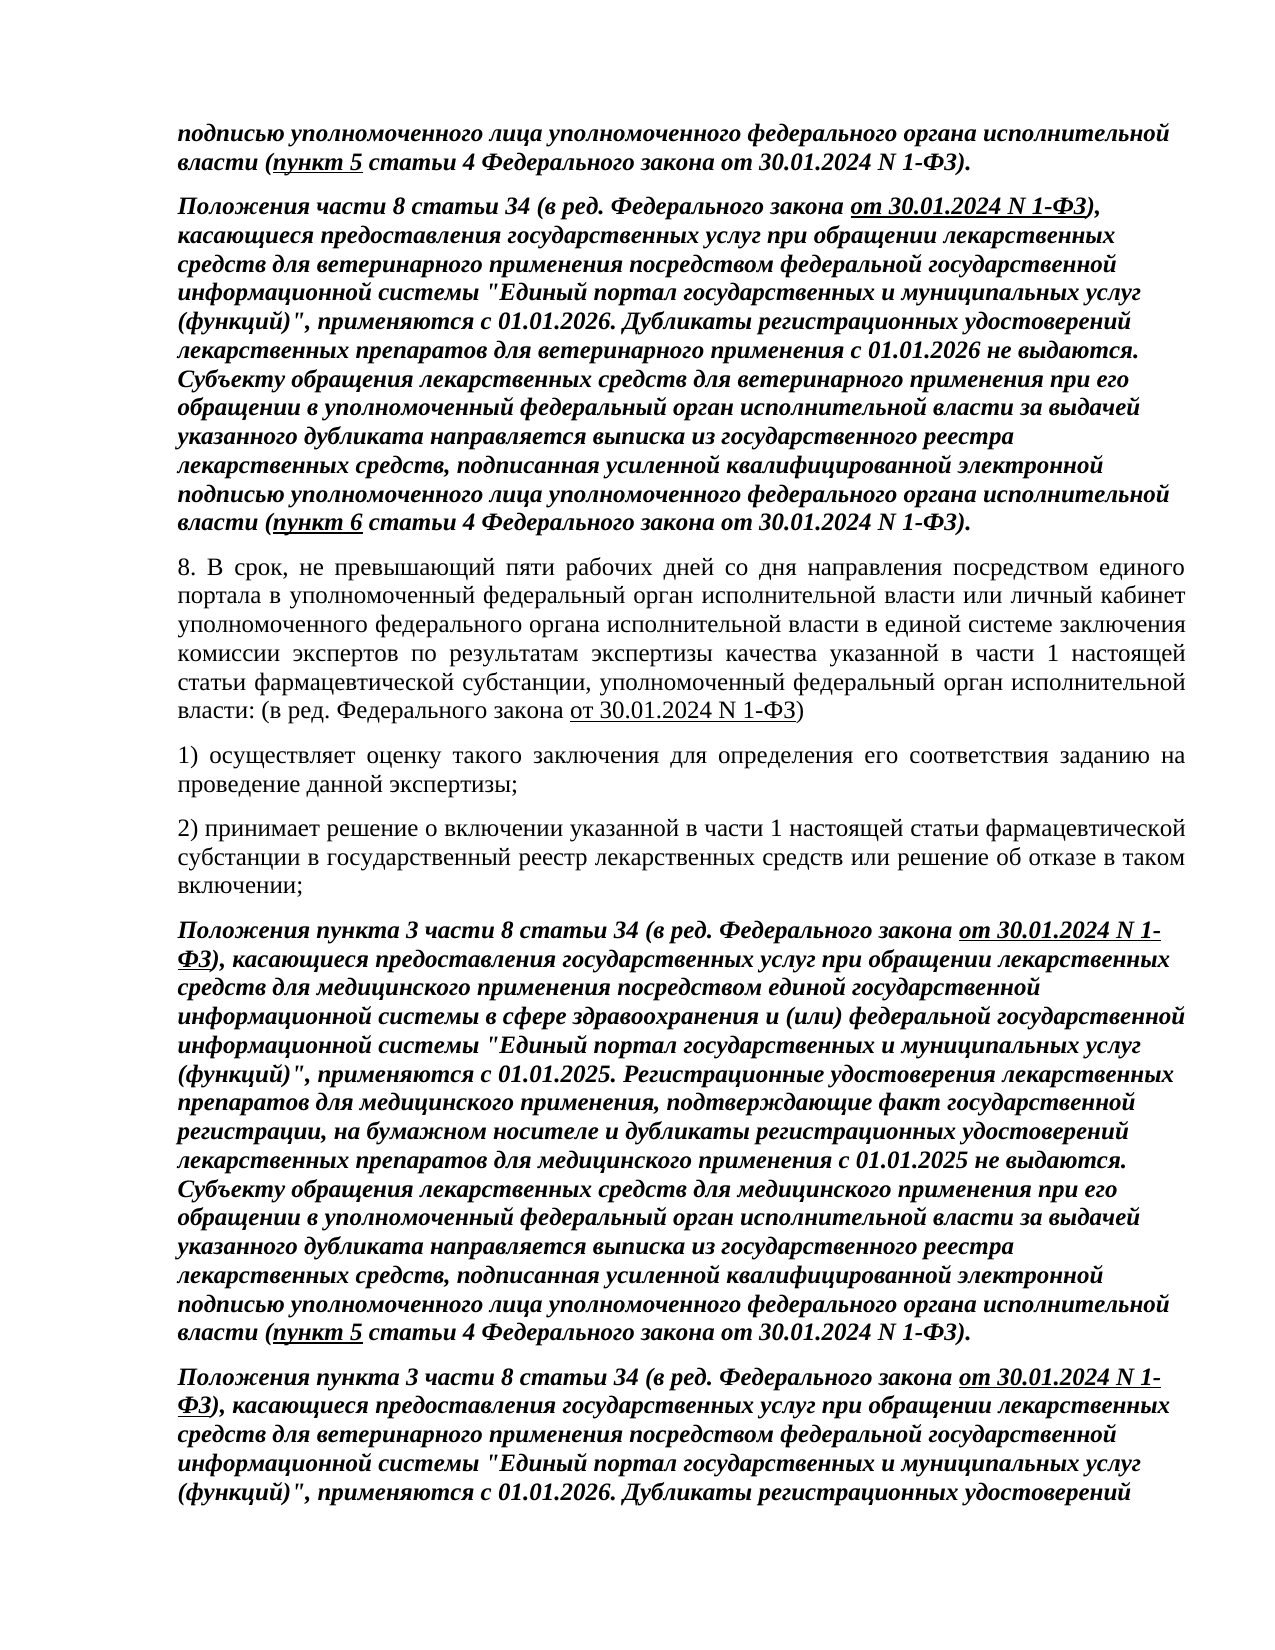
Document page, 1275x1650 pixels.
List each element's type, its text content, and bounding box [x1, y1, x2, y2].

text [177, 118, 1186, 176]
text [177, 1362, 1186, 1506]
text 1) осуществляет оценку такого заключения для определения его соответствия заданию на проведение данной экспертизы; [177, 740, 1186, 797]
text Положения пункта 3 части 8 статьи 34 (в ред. Федерального закона от 30.01.2024 N 1-ФЗ), касающиеся предоставления государственных услуг при обращении лекарственных средств для медицинского применения посредством единой государственной информационной системы в сфере здравоохранения и (или) федеральной государственной информационной системы "Единый портал государственных и муниципальных услуг (функций)", применяются с 01.01.2025. Регистрационные удостоверения лекарственных препаратов для медицинского применения, подтверждающие факт государственной регистрации, на бумажном носителе и дубликаты регистрационных удостоверений лекарственных препаратов для медицинского применения с 01.01.2025 не выдаются. Субъекту обращения лекарственных средств для медицинского применения при его обращении в уполномоченный федеральный орган исполнительной власти за выдачей указанного дубликата направляется выписка из государственного реестра лекарственных средств, подписанная усиленной квалифицированной электронной подписью уполномоченного лица уполномоченного федерального органа исполнительной власти (пункт 5 статьи 4 Федерального закона от 30.01.2024 N 1-ФЗ). [177, 915, 1186, 1346]
text 2) принимает решение о включении указанной в части 1 настоящей статьи фармацевтической субстанции в государственный реестр лекарственных средств или решение об отказе в таком включении; [177, 813, 1186, 899]
text 8. В срок, не превышающий пяти рабочих дней со дня направления посредством единого портала в уполномоченный федеральный орган исполнительной власти или личный кабинет уполномоченного федерального органа исполнительной власти в единой системе заключения комиссии экспертов по результатам экспертизы качества указанной в части 1 настоящей статьи фармацевтической субстанции, уполномоченный федеральный орган исполнительной власти: (в ред. Федерального закона от 30.01.2024 N 1-ФЗ) [177, 552, 1186, 724]
text Положения части 8 статьи 34 (в ред. Федерального закона от 30.01.2024 N 1-ФЗ), касающиеся предоставления государственных услуг при обращении лекарственных средств для ветеринарного применения посредством федеральной государственной информационной системы "Единый портал государственных и муниципальных услуг (функций)", применяются с 01.01.2026. Дубликаты регистрационных удостоверений лекарственных препаратов для ветеринарного применения с 01.01.2026 не выдаются. Субъекту обращения лекарственных средств для ветеринарного применения при его обращении в уполномоченный федеральный орган исполнительной власти за выдачей указанного дубликата направляется выписка из государственного реестра лекарственных средств, подписанная усиленной квалифицированной электронной подписью уполномоченного лица уполномоченного федерального органа исполнительной власти (пункт 6 статьи 4 Федерального закона от 30.01.2024 N 1-ФЗ). [177, 191, 1186, 536]
